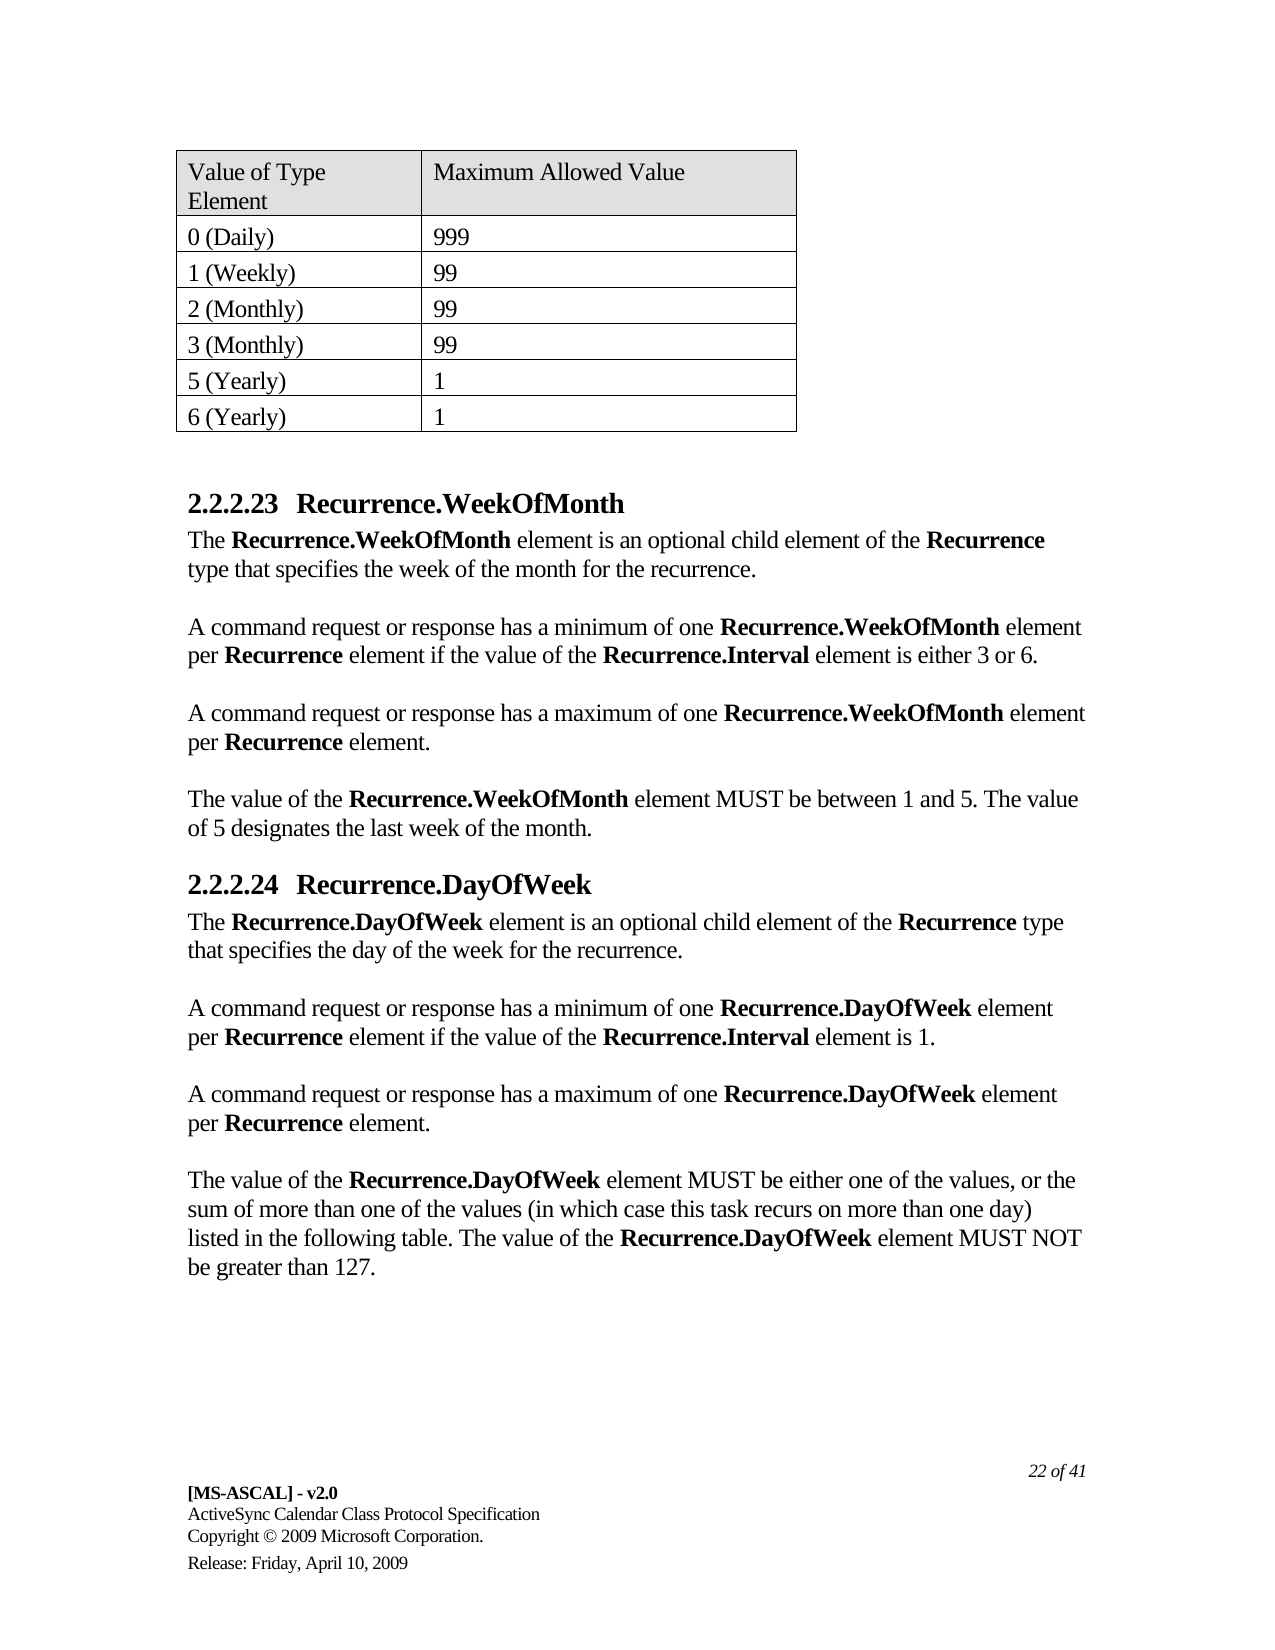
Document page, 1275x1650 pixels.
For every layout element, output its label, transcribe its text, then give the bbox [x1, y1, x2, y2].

text A command request or response has a maximum of one Recurrence.DayOfWeek element per Recurrence element. [187, 1079, 1087, 1137]
table_cell 6 (Yearly) [177, 396, 421, 431]
table_cell 1 (Weekly) [177, 252, 421, 287]
table_cell 1 [422, 360, 796, 395]
subtitle Recurrence.DayOfWeek [187, 867, 1087, 900]
table_cell 99 [422, 324, 796, 359]
table_cell 2 (Monthly) [177, 288, 421, 323]
text The value of the Recurrence.DayOfWeek element MUST be either one of the values, or the sum of more than one of the values (in which case this task recurs on more than one day) listed in the following table. The value of the Recurrence.DayOfWeek element MUST NOT be greater than 127. [187, 1165, 1087, 1280]
text The Recurrence.WeekOfMonth element is an optional child element of the Recurrence type that specifies the week of the month for the recurrence. [187, 526, 1087, 583]
text A command request or response has a maximum of one Recurrence.WeekOfMonth element per Recurrence element. [187, 698, 1087, 756]
table_cell 999 [422, 216, 796, 251]
table_cell 99 [422, 252, 796, 287]
text A command request or response has a minimum of one Recurrence.DayOfWeek element per Recurrence element if the value of the Recurrence.Interval element is 1. [187, 993, 1087, 1050]
table_cell 99 [422, 288, 796, 323]
table_cell 3 (Monthly) [177, 324, 421, 359]
text A command request or response has a minimum of one Recurrence.WeekOfMonth element per Recurrence element if the value of the Recurrence.Interval element is either 3 or 6. [187, 612, 1087, 669]
text The Recurrence.DayOfWeek element is an optional child element of the Recurrence type that specifies the day of the week for the recurrence. [187, 907, 1087, 964]
table_cell 1 [422, 396, 796, 431]
text The value of the Recurrence.WeekOfMonth element MUST be between 1 and 5. The value of 5 designates the last week of the month. [187, 784, 1087, 842]
table_header Value of Type Element [177, 151, 421, 215]
table_cell 0 (Daily) [177, 216, 421, 251]
subtitle Recurrence.WeekOfMonth [187, 486, 1087, 519]
table_cell 5 (Yearly) [177, 360, 421, 395]
table_header Maximum Allowed Value [422, 151, 796, 215]
